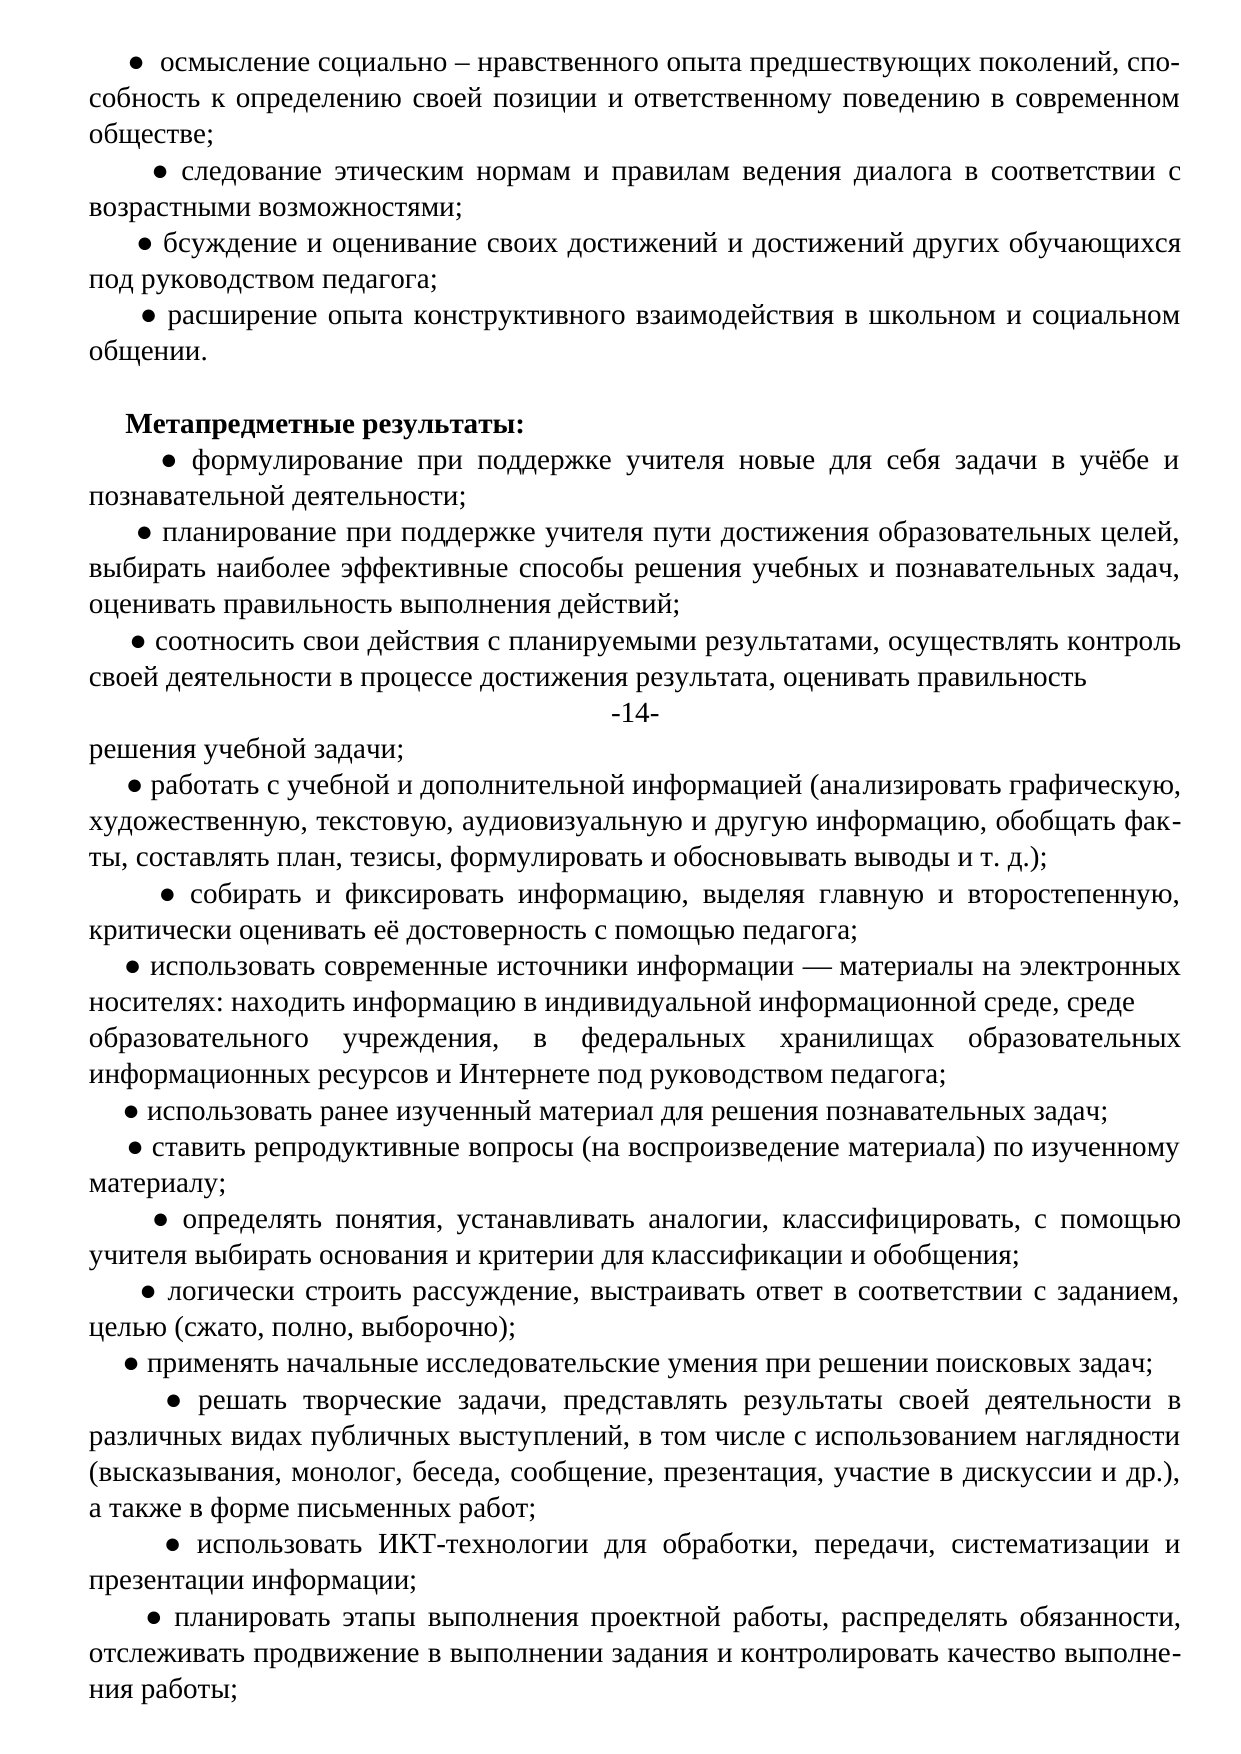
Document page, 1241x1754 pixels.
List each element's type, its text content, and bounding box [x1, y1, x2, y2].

text ● бсуждение и оценивание своих достижений и достижений других обучающихся под руководством педагога; [89, 225, 1181, 295]
text -14- [89, 695, 1181, 728]
text ● работать с учебной и дополнительной информацией (анализировать графическую, художественную, текстовую, аудиовизуальную и другую информацию, обобщать факты, составлять план, тезисы, формулировать и обосновывать выводы и т. д.); [89, 767, 1181, 873]
text ● собирать и фиксировать информацию, выделяя главную и второстепенную, критически оценивать её достоверность с помощью педагога; [89, 876, 1181, 945]
text Метапредметные результаты: [89, 406, 1181, 439]
text решения учебной задачи; [89, 731, 1181, 765]
text ● соотносить свои действия с планируемыми результатами, осуществлять контроль своей деятельности в процессе достижения результата, оценивать правильность [89, 623, 1181, 692]
text ● логически строить рассуждение, выстраивать ответ в соответствии с заданием, целью (сжато, полно, выборочно); [89, 1273, 1181, 1343]
text ● использовать ИКТ-технологии для обработки, передачи, систематизации и презентации информации; [89, 1526, 1181, 1596]
text ● планировать этапы выполнения проектной работы, распределять обязанности, отслеживать продвижение в выполнении задания и контролировать качество выполнения работы; [89, 1599, 1181, 1704]
text ● следование этическим нормам и правилам ведения диалога в соответствии с возрастными возможностями; [89, 153, 1181, 222]
text ● определять понятия, устанавливать аналогии, классифицировать, с помощью учителя выбирать основания и критерии для классификации и обобщения; [89, 1201, 1181, 1271]
text ● решать творческие задачи, представлять результаты своей деятельности в различных видах публичных выступлений, в том числе с использованием наглядности (высказывания, монолог, беседа, сообщение, презентация, участие в дискуссии и др.), а также в форме письменных работ; [89, 1382, 1181, 1524]
text ● формулирование при поддержке учителя новые для себя задачи в учёбе и познавательной деятельности; [89, 442, 1181, 512]
text ● планирование при поддержке учителя пути достижения образовательных целей, выбирать наиболее эффективные способы решения учебных и познавательных задач, оценивать правильность выполнения действий; [89, 514, 1181, 620]
text ● использовать современные источники информации — материалы на электронных носителях: находить информацию в индивидуальной информационной среде, среде [89, 948, 1181, 1018]
text ● использовать ранее изученный материал для решения познавательных задач; [89, 1093, 1181, 1126]
text ● применять начальные исследовательские умения при решении поисковых задач; [89, 1346, 1181, 1379]
text образовательного учреждения, в федеральных хранилищах образовательных информационных ресурсов и Интернете под руководством педагога; [89, 1020, 1181, 1090]
text ● расширение опыта конструктивного взаимодействия в школьном и социальном общении. [89, 297, 1181, 367]
text ● ставить репродуктивные вопросы (на воспроизведение материала) по изученному материалу; [89, 1129, 1181, 1198]
text ● осмысление социально – нравственного опыта предшествующих поколений, спо-собность к определению своей позиции и ответственному поведению в современном обществе; [89, 44, 1181, 150]
